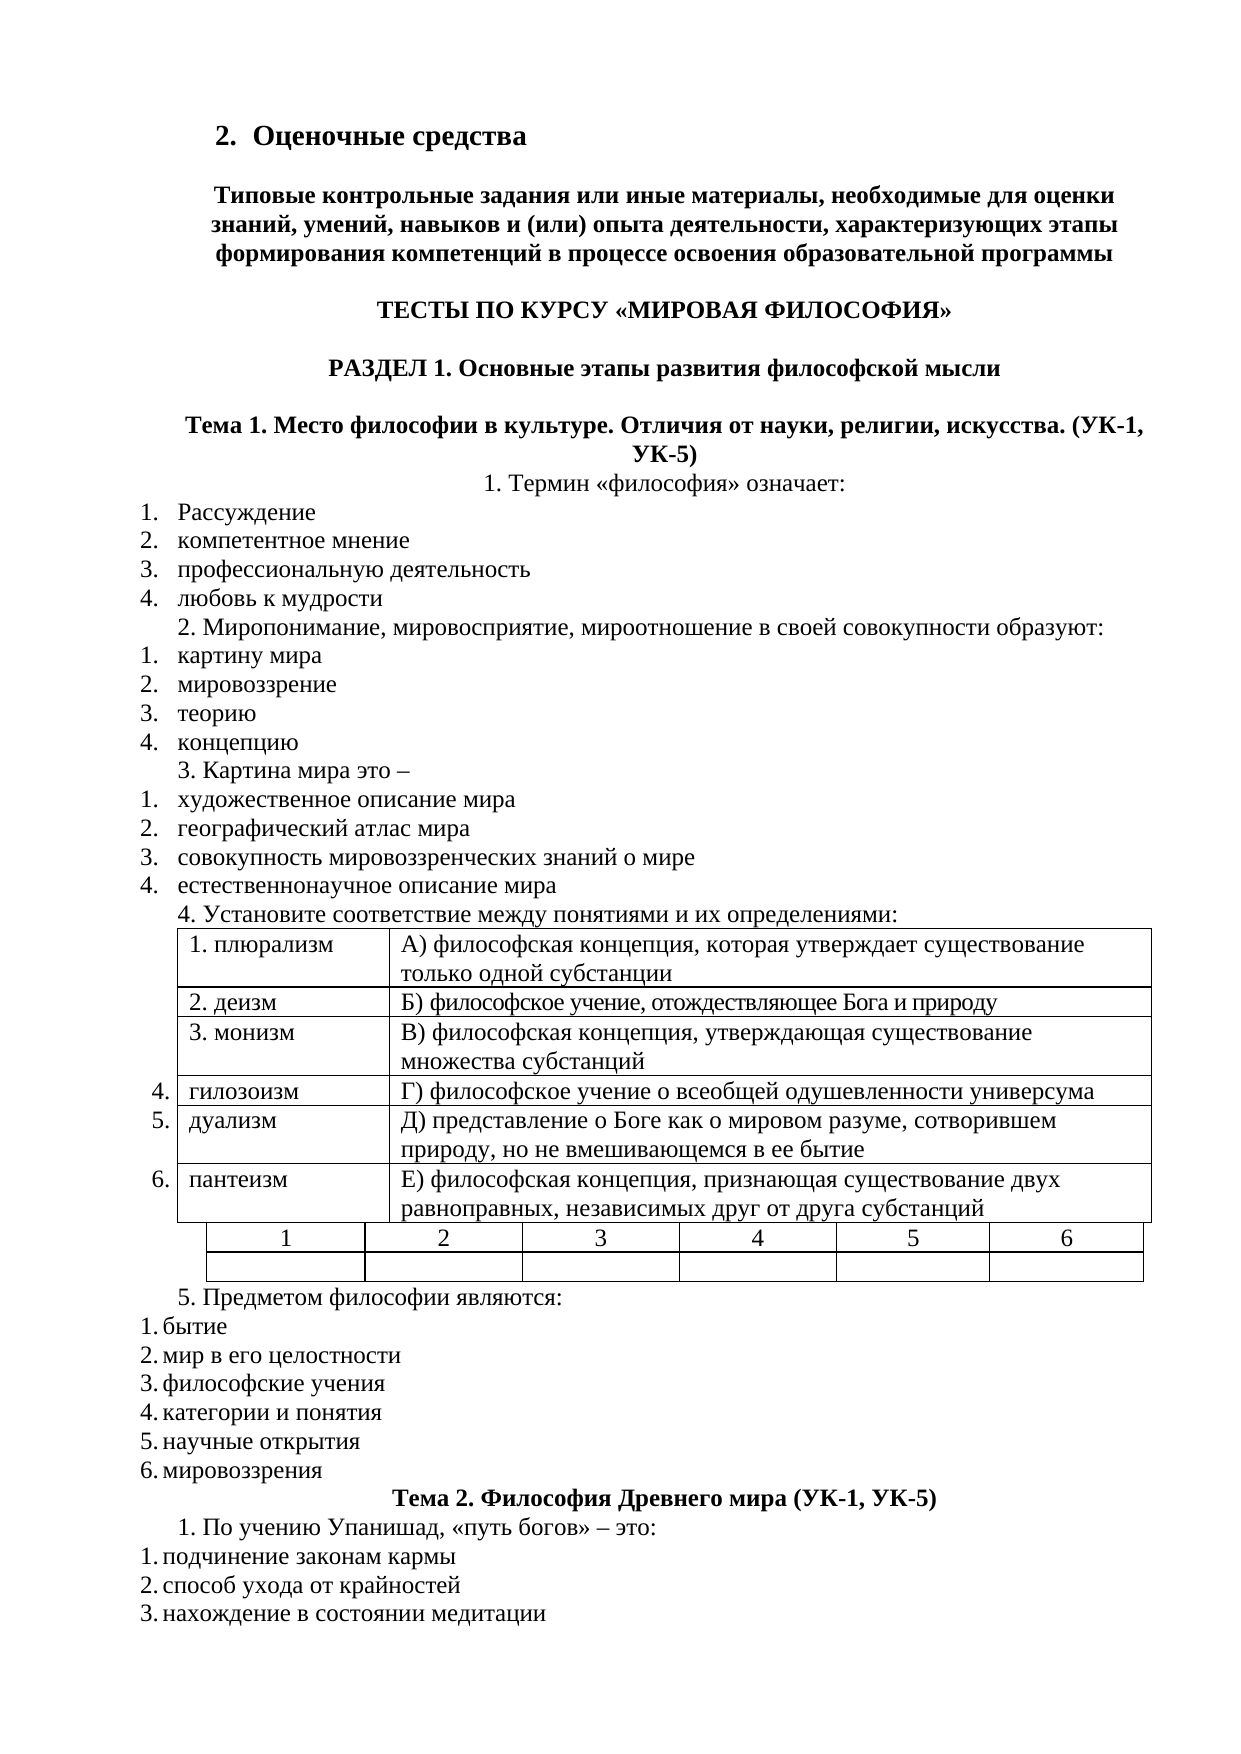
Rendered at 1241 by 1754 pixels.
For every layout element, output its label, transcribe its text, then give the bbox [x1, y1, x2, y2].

list Рассуждение [140, 497, 1152, 525]
list художественное описание мира [140, 784, 1152, 813]
table_cell 2. деизм [178, 988, 389, 1016]
list естественнонаучное описание мира [140, 870, 1152, 899]
table_cell 3 [523, 1223, 679, 1251]
text 1. Термин «философия» означает: [177, 468, 1152, 497]
table_cell 3. монизм [178, 1017, 389, 1075]
list научные открытия [140, 1426, 1152, 1455]
list мировоззрение [140, 669, 1152, 698]
table_cell 2 [366, 1223, 522, 1251]
list подчинение законам кармы [140, 1541, 1152, 1570]
table_cell 5 [837, 1223, 989, 1251]
list мир в его целостности [140, 1340, 1152, 1368]
list совокупность мировоззренческих знаний о мире [140, 842, 1152, 870]
text Типовые контрольные задания или иные материалы, необходимые для оценки знаний, умений, навыков и (или) опыта деятельности, характеризующих этапы формирования компетенций в процессе освоения образовательной программы [177, 180, 1152, 267]
table_header А) философская концепция, которая утверждает существование только одной субстанции [390, 929, 1151, 986]
table_cell [207, 1253, 364, 1281]
table_cell дуализм [178, 1106, 389, 1163]
text Тема 2. Философия Древнего мира (УК-1, УК-5) [177, 1483, 1152, 1512]
list компетентное мнение [140, 525, 1152, 554]
text 4. Установите соответствие между понятиями и их определениями: [177, 899, 1152, 928]
table_header 1. плюрализм [178, 929, 389, 986]
list теорию [140, 698, 1152, 727]
text 3. Картина мира это – [177, 755, 1152, 784]
text 1. По учению Упанишад, «путь богов» – это: [177, 1512, 1152, 1541]
list любовь к мудрости [140, 583, 1152, 612]
table_cell [680, 1253, 836, 1281]
table_cell Г) философское учение о всеобщей одушевленности универсума [390, 1076, 1151, 1104]
list философские учения [140, 1368, 1152, 1397]
text ТЕСТЫ ПО КУРСУ «МИРОВАЯ ФИЛОСОФИЯ» [177, 295, 1152, 324]
table_cell [837, 1253, 989, 1281]
list нахождение в состоянии медитации [140, 1598, 1152, 1627]
list способ ухода от крайностей [140, 1570, 1152, 1598]
table_cell [523, 1253, 679, 1281]
table_cell 4 [680, 1223, 836, 1251]
list мировоззрения [140, 1455, 1152, 1483]
text РАЗДЕЛ 1. Основные этапы развития философской мысли [177, 353, 1152, 382]
table_cell [990, 1253, 1143, 1281]
text 2. Миропонимание, мировосприятие, мироотношение в своей совокупности образуют: [177, 612, 1152, 640]
table_cell 1 [207, 1223, 364, 1251]
table_cell Д) представление о Боге как о мировом разуме, сотворившем природу, но не вмешивающемся в ее бытие [390, 1106, 1151, 1163]
table_cell гилозоизм [178, 1076, 389, 1104]
subtitle Оценочные средства [215, 118, 1152, 152]
list категории и понятия [140, 1397, 1152, 1426]
list географический атлас мира [140, 813, 1152, 842]
table_cell Е) философская концепция, признающая существование двух равноправных, независимых друг от друга субстанций [390, 1164, 1151, 1222]
table_cell 6 [990, 1223, 1143, 1251]
table_cell пантеизм [178, 1164, 389, 1222]
list профессиональную деятельность [140, 554, 1152, 583]
table_cell [366, 1253, 522, 1281]
list картину мира [140, 640, 1152, 669]
text Тема 1. Место философии в культуре. Отличия от науки, религии, искусства. (УК-1, УК-5) [177, 410, 1152, 468]
table_cell Б) философское учение, отождествляющее Бога и природу [390, 988, 1151, 1016]
table_cell В) философская концепция, утверждающая существование множества субстанций [390, 1017, 1151, 1075]
list бытие [140, 1311, 1152, 1340]
list концепцию [140, 727, 1152, 755]
text 5. Предметом философии являются: [177, 1282, 1152, 1311]
